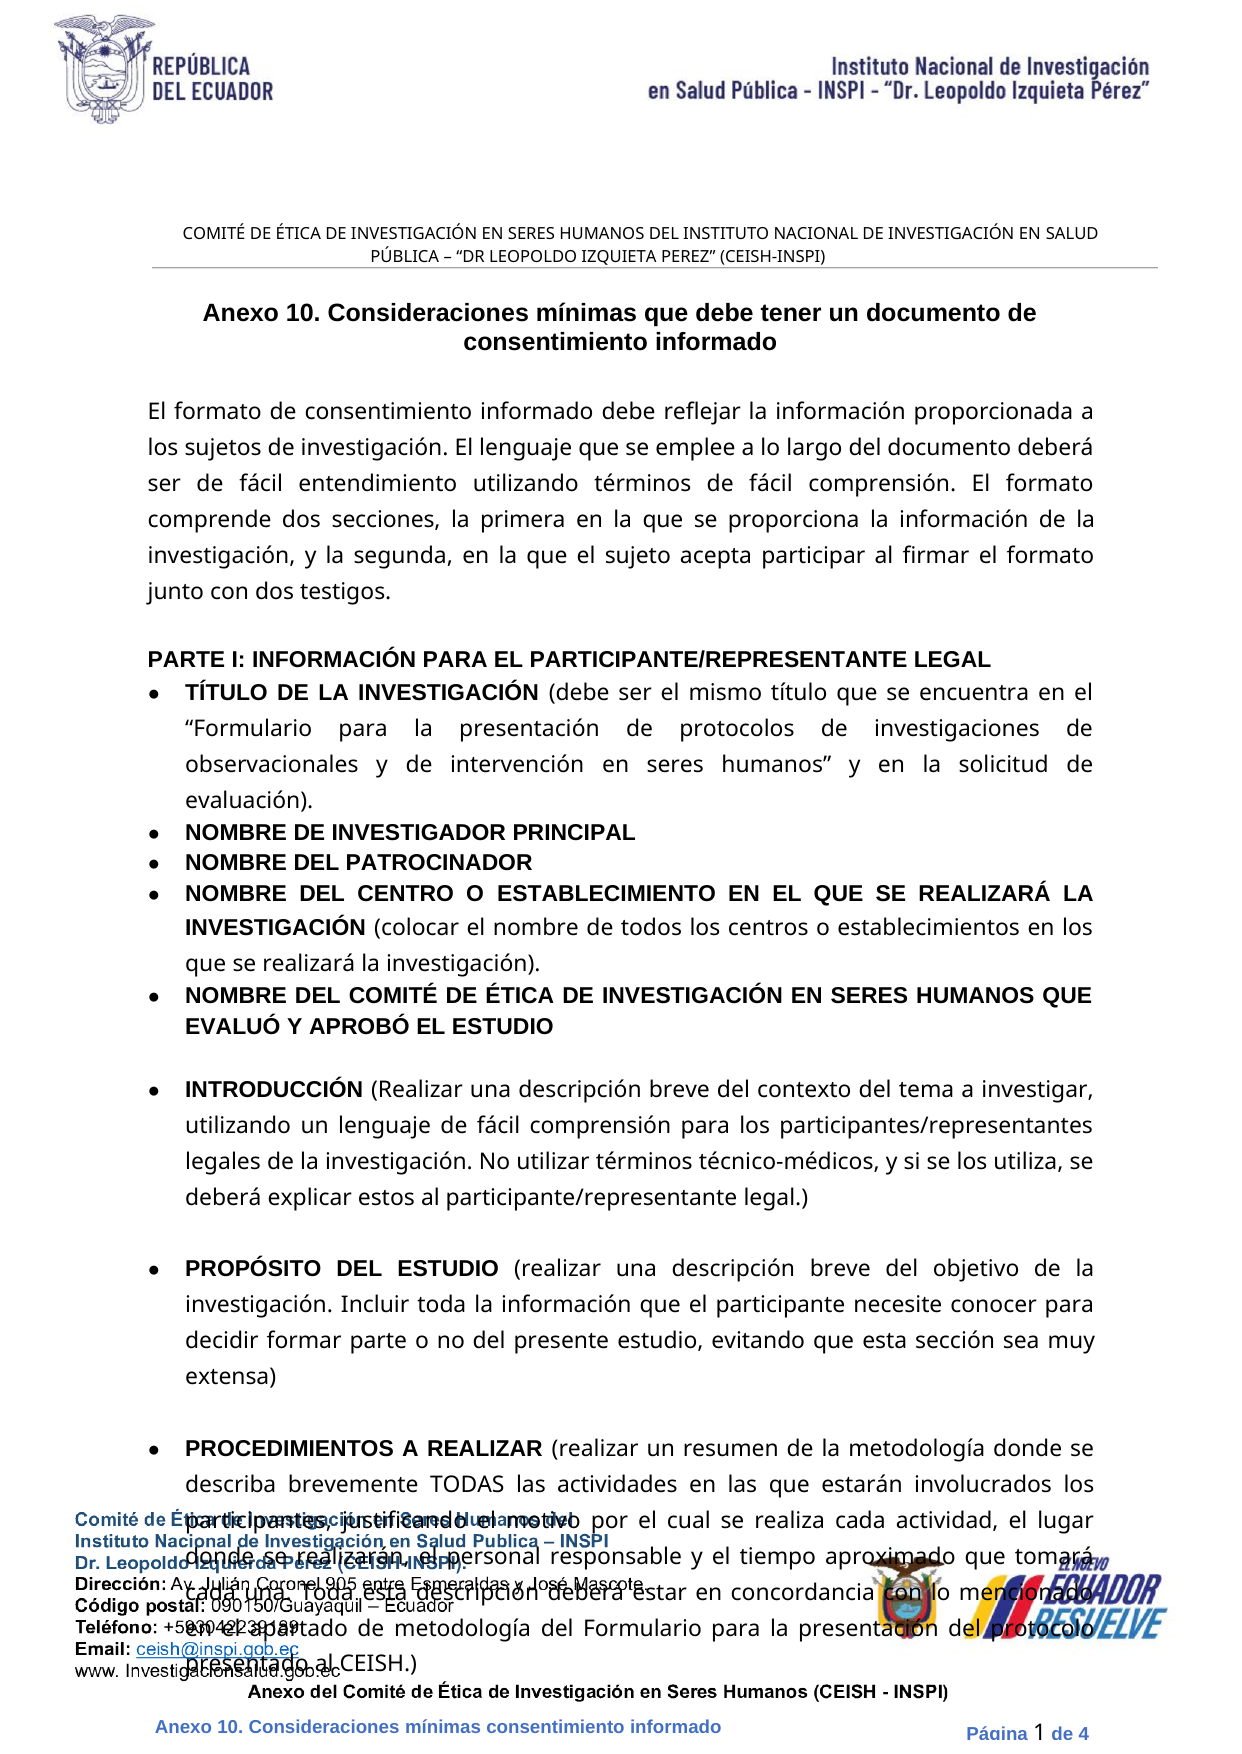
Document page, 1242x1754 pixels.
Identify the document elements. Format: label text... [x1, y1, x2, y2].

subtitle NOMBRE DE INVESTIGADOR PRINCIPAL [147, 820, 1139, 845]
list NOMBRE DEL PATROCINADOR [147, 849, 1139, 875]
list PROPÓSITO DEL ESTUDIO (realizar una descripción breve del objetivo de la investigación. Incluir toda la información que el participante necesite conocer para decidir formar parte o no del presente estudio, evitando que esta sección sea muy extensa) [147, 1252, 1094, 1391]
text COMITÉ DE ÉTICA DE INVESTIGACIÓN EN SERES HUMANOS DEL INSTITUTO NACIONAL DE INVESTIGACIÓN EN SALUD PÚBLICA – “DR LEOPOLDO IZQUIETA PEREZ” (CEISH-INSPI) [182, 222, 1130, 267]
list TÍTULO DE LA INVESTIGACIÓN (debe ser el mismo título que se encuentra en el “Formulario para la presentación de protocolos de investigaciones de observacionales y de intervención en seres humanos” y en la solicitud de evaluación). [147, 676, 1094, 815]
list PROCEDIMIENTOS A REALIZAR (realizar un resumen de la metodología donde se describa brevemente TODAS las actividades en las que estarán involucrados los participantes, justificando el motivo por el cual se realiza cada actividad, el lugar donde se realizarán, el personal responsable y el tiempo aproximado que tomará cada una. Toda esta descripción deberá estar en concordancia con lo mencionado en el apartado de metodología del Formulario para la presentación del protocolo presentado al CEISH.) [147, 1432, 1094, 1679]
picture [49, 5, 1176, 1702]
list NOMBRE DEL CENTRO O ESTABLECIMIENTO EN EL QUE SE REALIZARÁ LA INVESTIGACIÓN (colocar el nombre de todos los centros o establecimientos en los que se realizará la investigación). [147, 879, 1094, 978]
text El formato de consentimiento informado debe reflejar la información proporcionada a los sujetos de investigación. El lenguaje que se emplee a lo largo del documento deberá ser de fácil entendimiento utilizando términos de fácil comprensión. El formato comprende dos secciones, la primera en la que se proporciona la información de la investigación, y la segunda, en la que el sujeto acepta participar al firmar el formato junto con dos testigos. [147, 395, 1095, 606]
list INTRODUCCIÓN (Realizar una descripción breve del contexto del tema a investigar, utilizando un lenguaje de fácil comprensión para los participantes/representantes legales de la investigación. No utilizar términos técnico-médicos, y si se los utiliza, se deberá explicar estos al participante/representante legal.) [147, 1073, 1094, 1212]
subtitle NOMBRE DEL COMITÉ DE ÉTICA DE INVESTIGACIÓN EN SERES HUMANOS QUE EVALUÓ Y APROBÓ EL ESTUDIO [147, 982, 1093, 1039]
subtitle PARTE I: INFORMACIÓN PARA EL PARTICIPANTE/REPRESENTANTE LEGAL [147, 646, 1139, 672]
title Anexo 10. Consideraciones mínimas que debe tener un documento de consentimiento informado [202, 298, 1039, 356]
